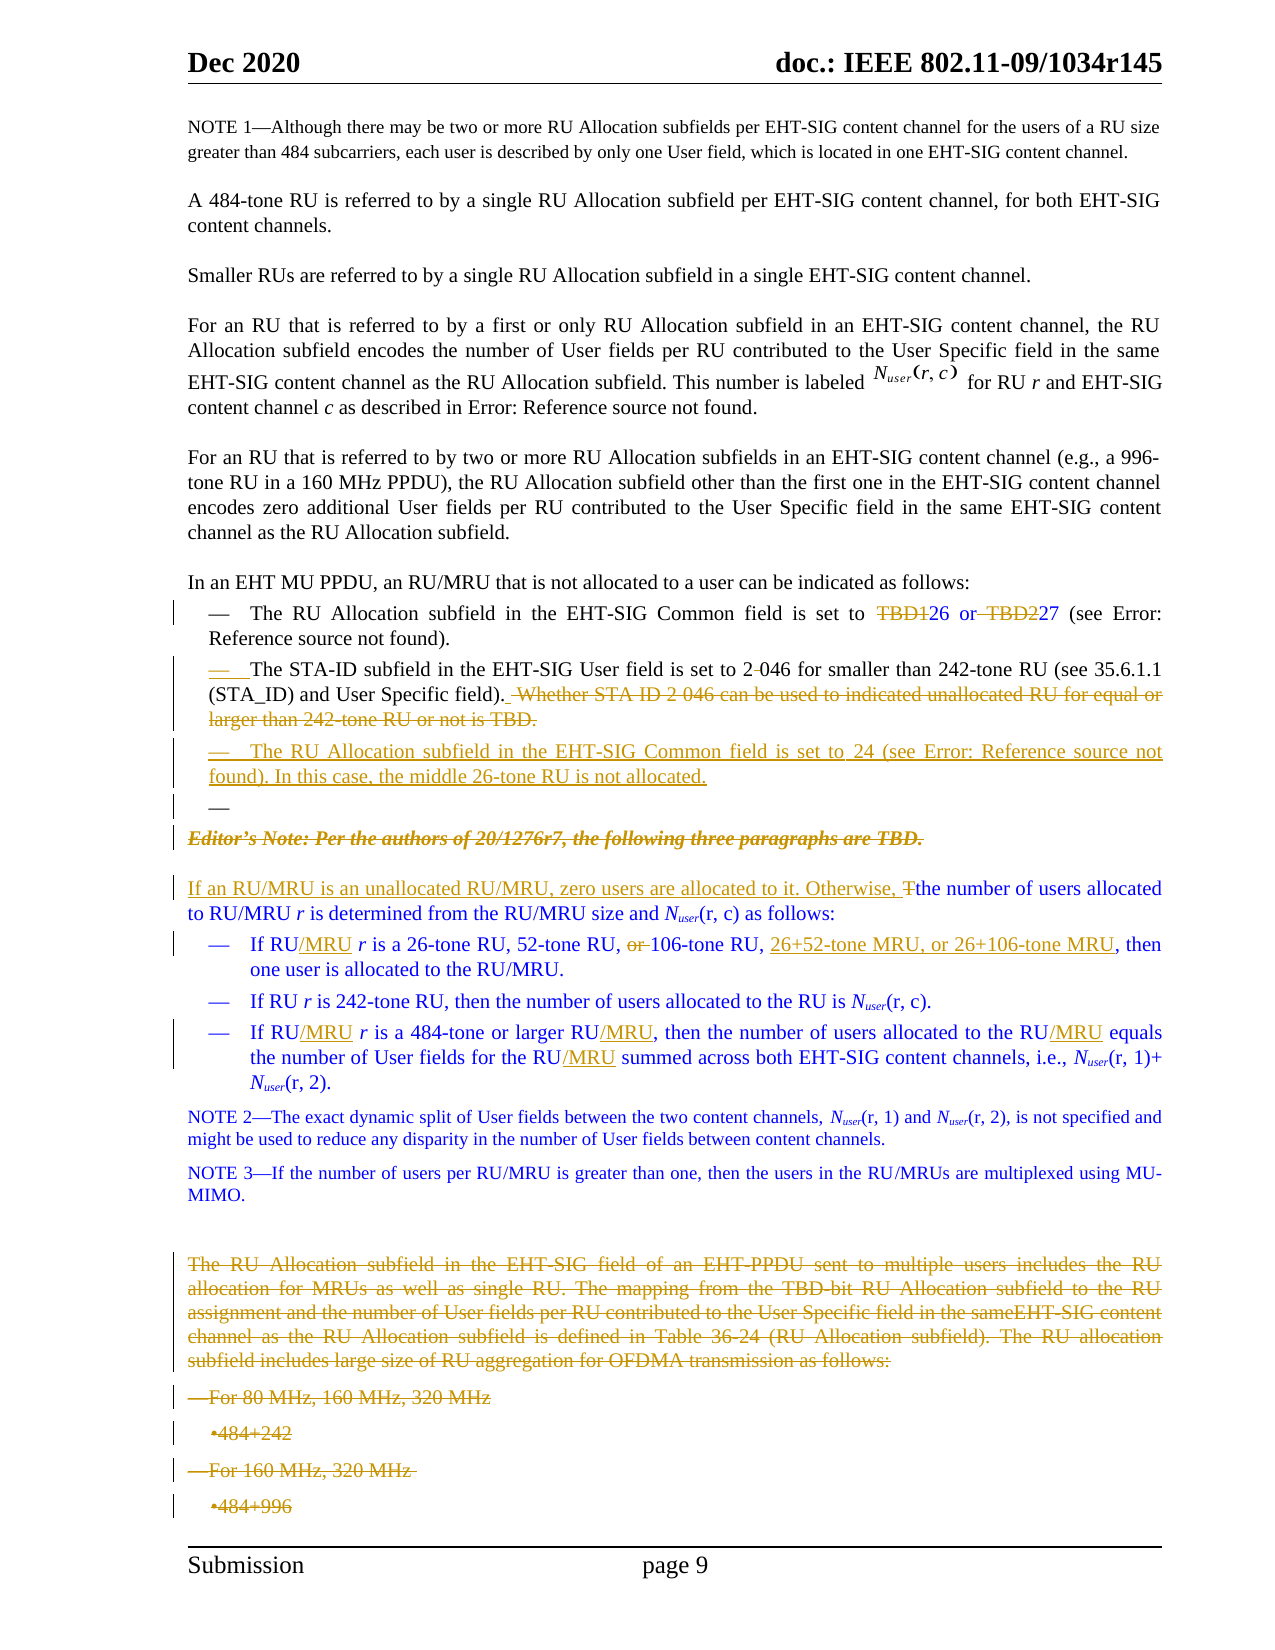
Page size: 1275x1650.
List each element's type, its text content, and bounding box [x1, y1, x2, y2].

text For an RU that is referred to by two or more RU Allocation subfields in an EHT-SIG content channel (e.g., a 996-tone RU in a 160 MHz PPDU), the RU Allocation subfield other than the first one in the EHT-SIG content channel encodes zero additional User fields per RU contributed to the User Specific field in the same EHT-SIG content channel as the RU Allocation subfield. [187, 444, 1162, 544]
text NOTE 3—If the number of users per RU/MRU is greater than one, then the users in the RU/MRUs are multiplexed using MU-MIMO. [187, 1162, 1162, 1205]
text the number of users allocated to RU/MRU r is determined from the RU/MRU size and Nuser(r, c) as follows: [187, 875, 1162, 925]
list If RU r is a 484-tone or larger RU, then the number of users allocated to the RU equals the number of User fields for the RU summed across both EHT-SIG content channels, i.e., Nuser(r, 1)+ Nuser(r, 2). [208, 1019, 1162, 1094]
list If RU r is a 26-tone RU, 52-tone RU, 106-tone RU, , then one user is allocated to the RU/MRU. [208, 931, 1162, 981]
text In an EHT MU PPDU, an RU/MRU that is not allocated to a user can be indicated as follows: [187, 569, 1162, 594]
text NOTE 1—Although there may be two or more RU Allocation subfields per EHT-SIG content channel for the users of a RU size greater than 484 subcarriers, each user is described by only one User field, which is located in one EHT-SIG content channel. [187, 112, 1162, 162]
text Smaller RUs are referred to by a single RU Allocation subfield in a single EHT-SIG content channel. [187, 262, 1162, 287]
text A 484-tone RU is referred to by a single RU Allocation subfield per EHT-SIG content channel, for both EHT-SIG content channels. [187, 187, 1162, 237]
list The STA-ID subfield in the EHT-SIG User field is set to 2046 for smaller than 242-tone RU (see 35.6.1.1 (STA_ID) and 36.3.11.8.5 (User Specific field)). [208, 656, 1162, 731]
text NOTE 2—The exact dynamic split of User fields between the two content channels, Nuser(r, 1) and Nuser(r, 2), is not specified and might be used to reduce any disparity in the number of User fields between content channels. [187, 1106, 1162, 1149]
list If RU r is 242-tone RU, then the number of users allocated to the RU is Nuser(r, c). [208, 988, 1162, 1013]
